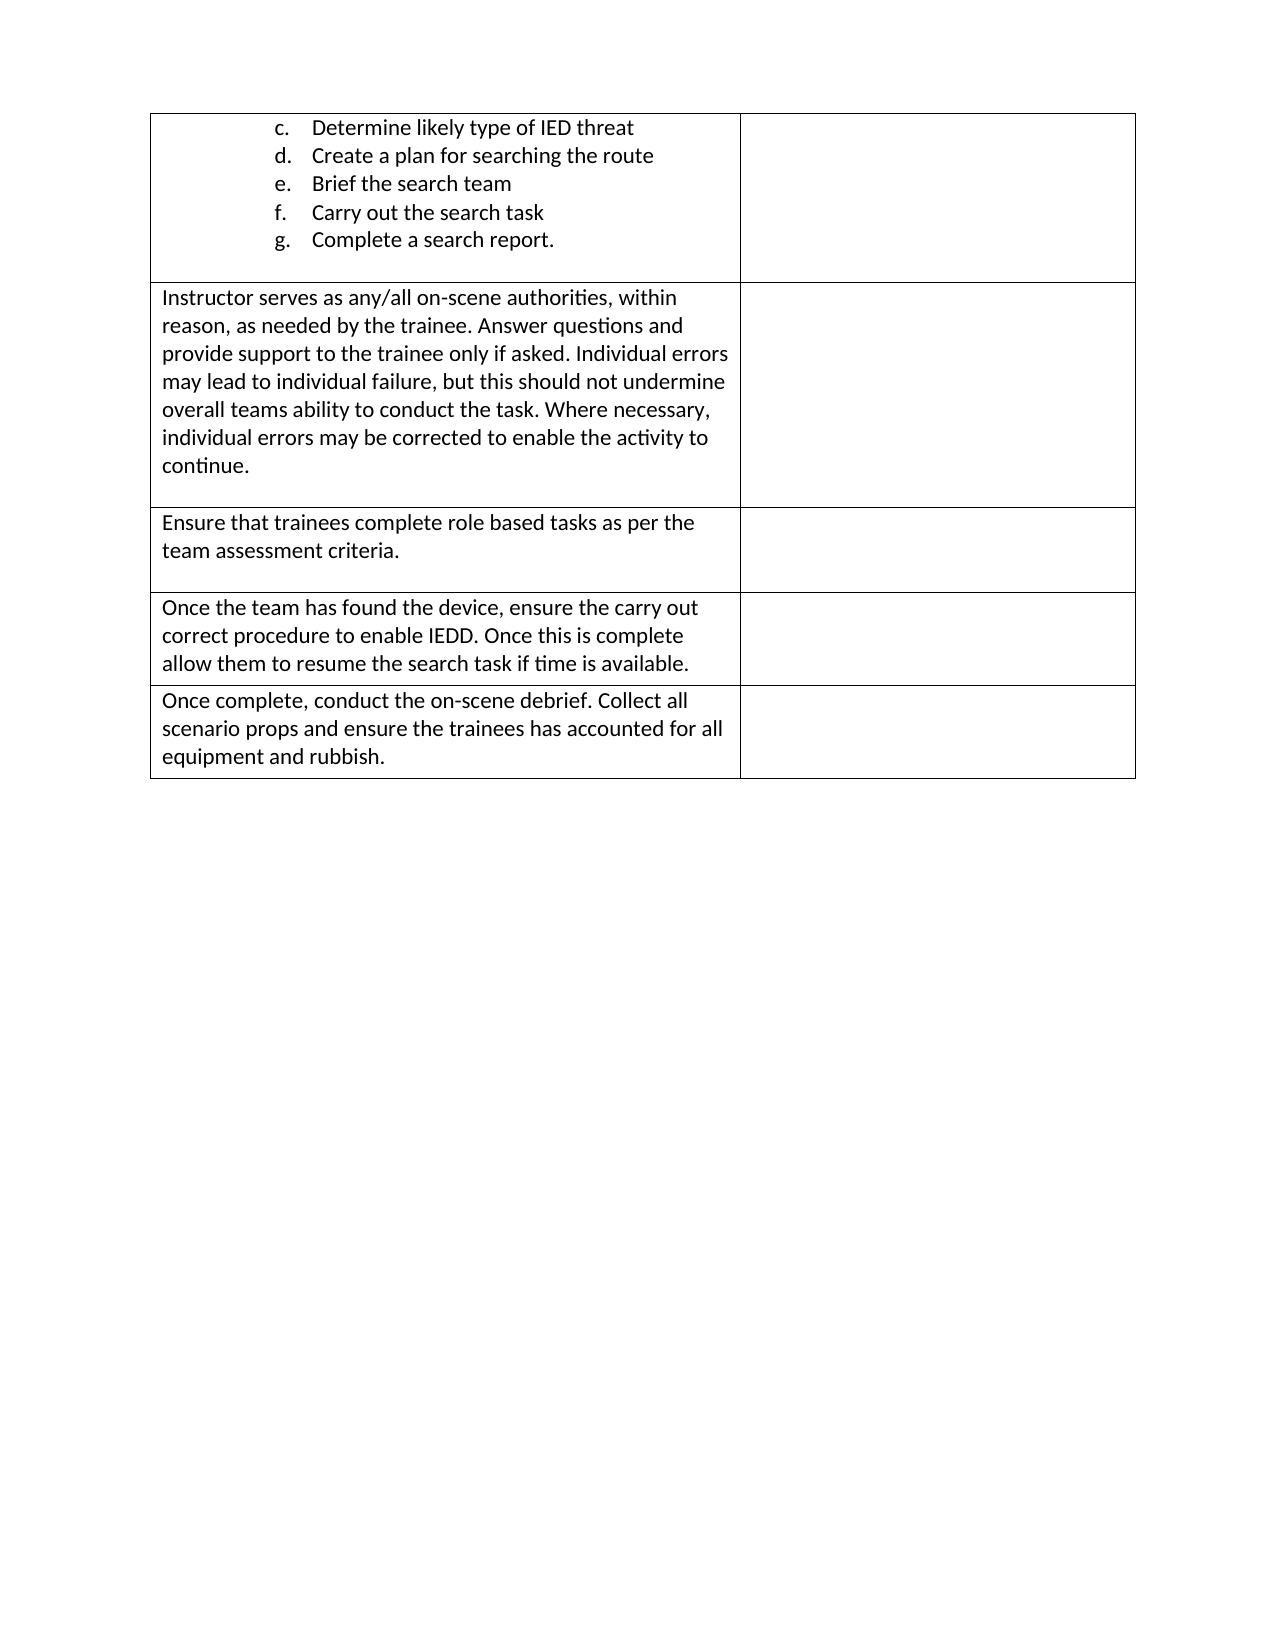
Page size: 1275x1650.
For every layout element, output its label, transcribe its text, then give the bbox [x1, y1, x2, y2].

table_cell Once the team has found the device, ensure the carry out correct procedure to enable IEDD. Once this is complete allow them to resume the search task if time is available. [151, 593, 740, 685]
table_cell [741, 508, 1135, 592]
table_cell [741, 114, 1135, 282]
table_cell Instructor serves as any/all on-scene authorities, within reason, as needed by the trainee. Answer questions and provide support to the trainee only if asked. Individual errors may lead to individual failure, but this should not undermine overall teams ability to conduct the task. Where necessary, individual errors may be corrected to enable the activity to continue. [151, 283, 740, 507]
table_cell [151, 114, 740, 282]
table_cell [741, 283, 1135, 507]
table_cell [741, 593, 1135, 685]
table_cell [741, 686, 1135, 777]
table_cell Once complete, conduct the on-scene debrief. Collect all scenario props and ensure the trainees has accounted for all equipment and rubbish. [151, 686, 740, 777]
table_cell Ensure that trainees complete role based tasks as per the team assessment criteria. [151, 508, 740, 592]
